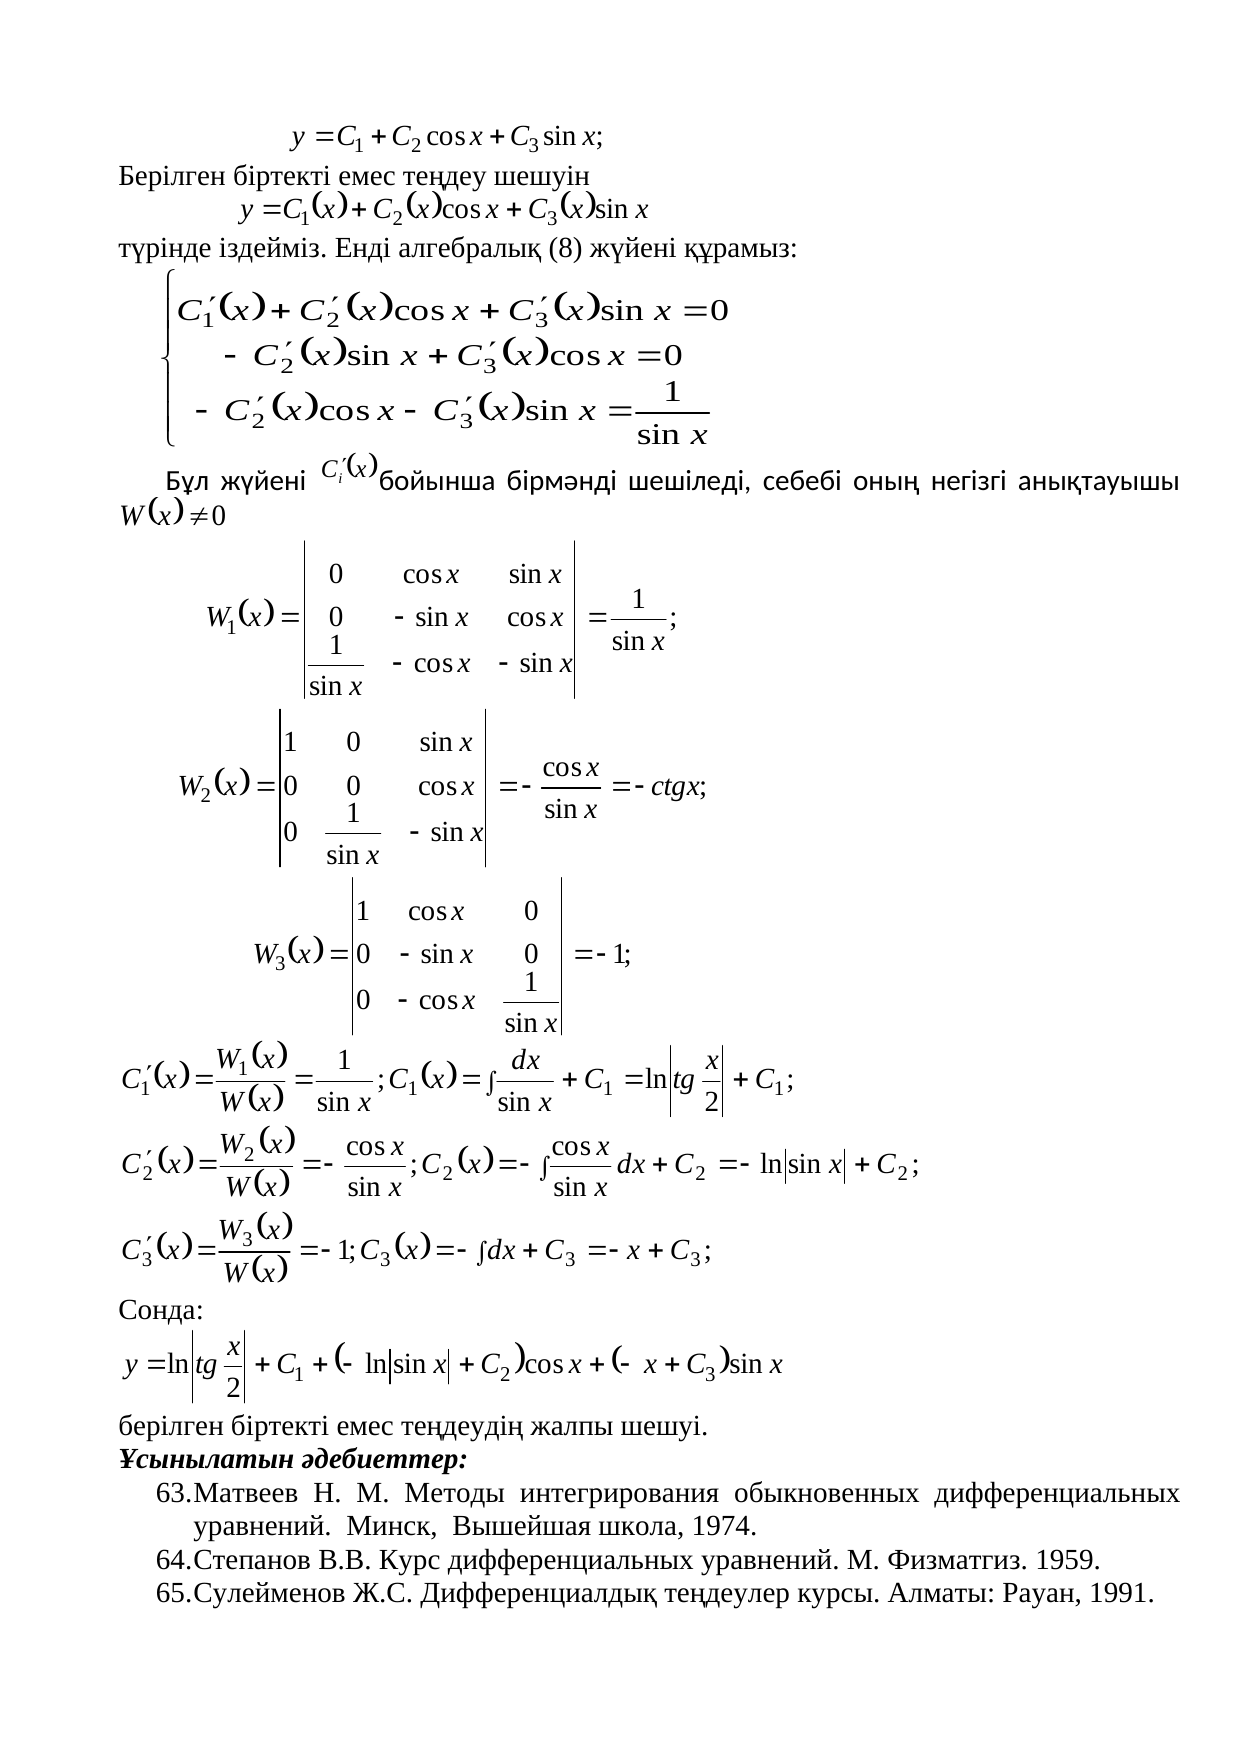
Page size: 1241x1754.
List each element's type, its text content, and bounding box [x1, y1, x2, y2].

text Берілген біртекті емес теңдеу шешуін [118, 158, 1181, 191]
text Ұсынылатын әдебиеттер: [118, 1441, 1181, 1475]
list Матвеев Н. М. Методы интегрирования обыкновенных дифференциальных уравнений. Минск, Вышейшая школа, 1974. [156, 1475, 1181, 1542]
text Бұл жүйені бойынша бірмәнді шешіледі, себебі оның негізгі анықтауышы [118, 452, 1181, 536]
text берілген біртекті емес теңдеудің жалпы шешуі. [118, 1408, 1181, 1441]
list Сулейменов Ж.С. Дифференциалдық теңдеулер курсы. Алматы: Рауан, 1991. [156, 1575, 1181, 1609]
text түрінде іздейміз. Енді алгебралық (8) жүйені құрамыз: [118, 231, 1181, 264]
text Сонда: [118, 1292, 1181, 1326]
list Степанов В.В. Курс дифференциальных уравнений. М. Физматгиз. 1959. [156, 1542, 1181, 1575]
